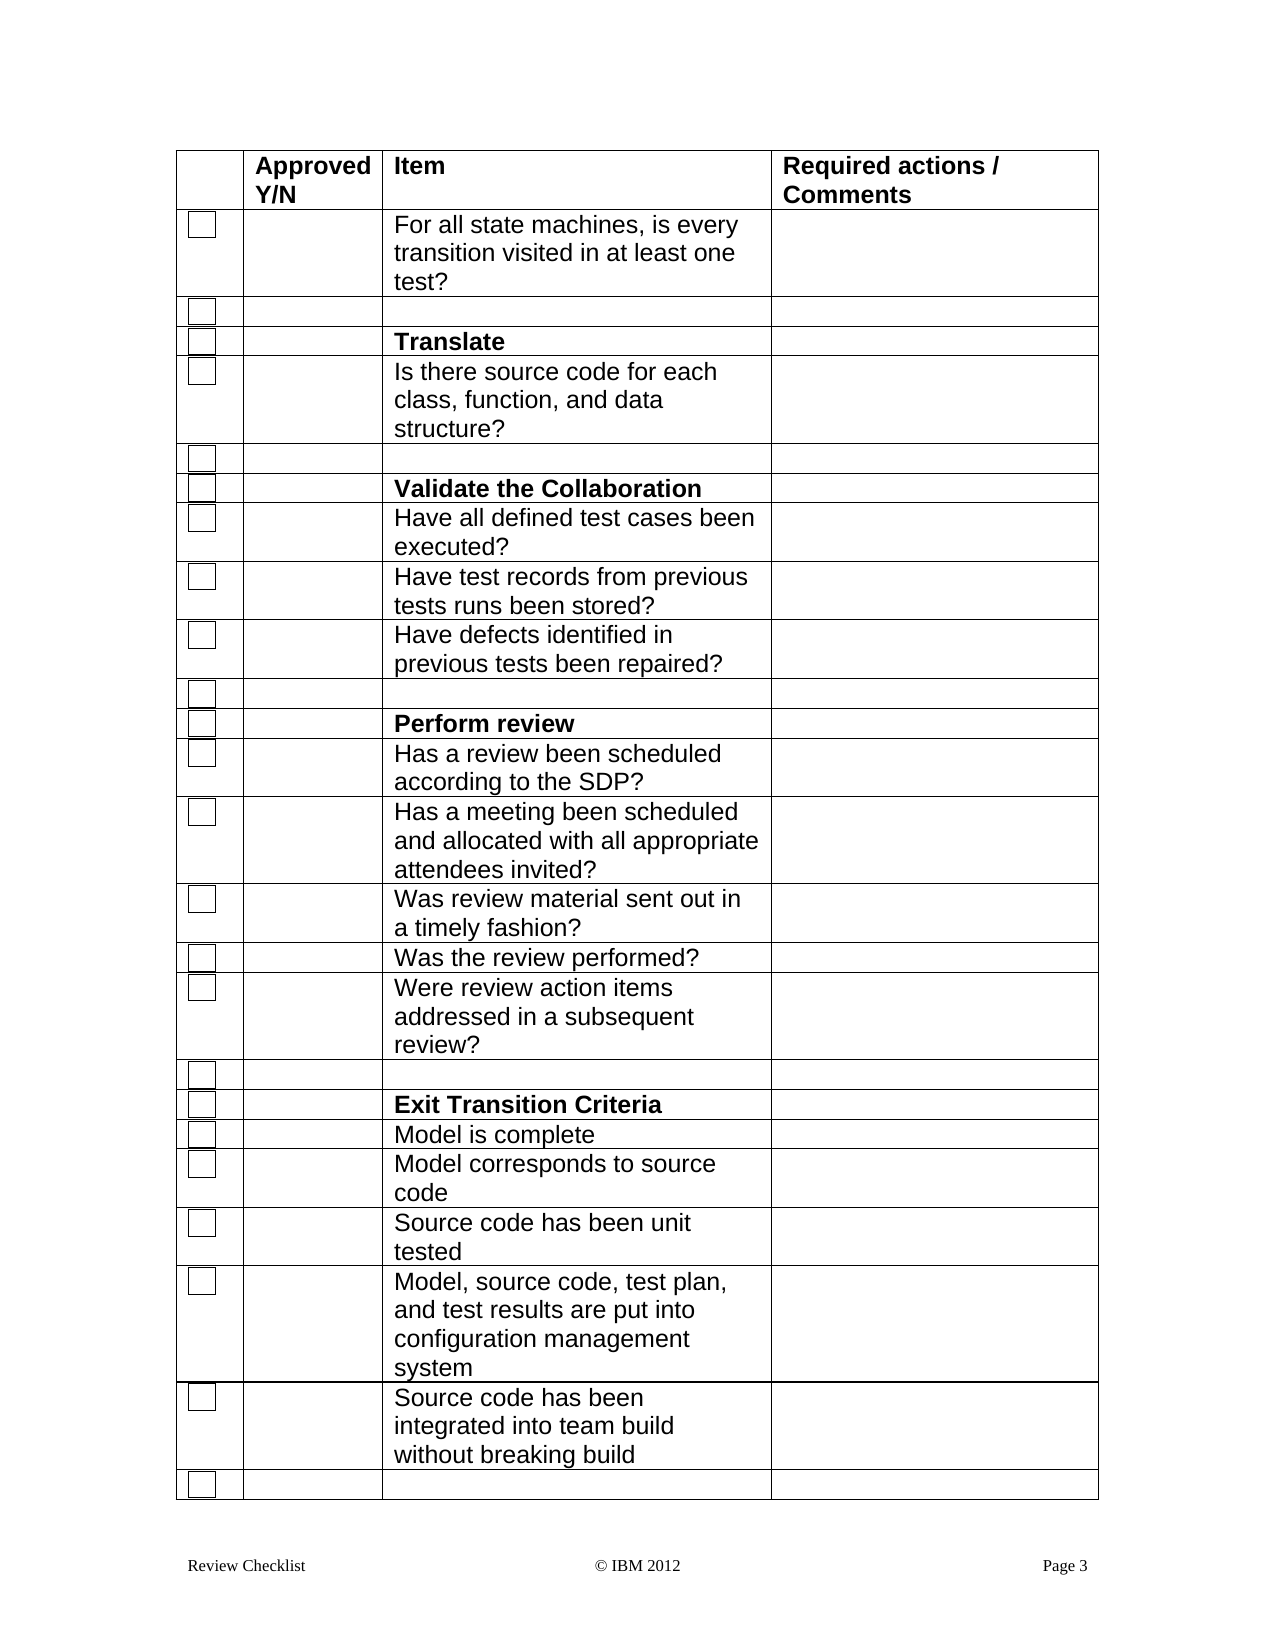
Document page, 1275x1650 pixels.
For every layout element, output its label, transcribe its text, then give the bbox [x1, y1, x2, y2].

table_cell [177, 1470, 243, 1498]
table_cell [772, 1090, 1098, 1118]
table_cell [772, 444, 1098, 472]
table_cell For all state machines, is every transition visited in at least one test? [383, 210, 771, 296]
table_cell [772, 943, 1098, 972]
table_cell [177, 797, 243, 883]
table_cell [177, 973, 243, 1059]
table_cell [244, 1090, 382, 1118]
table_cell [177, 1060, 243, 1089]
table_cell [177, 356, 243, 443]
table_cell [772, 297, 1098, 326]
table_cell [244, 679, 382, 708]
table_cell Translate [383, 327, 771, 355]
table_cell Validate the Collaboration [383, 474, 771, 502]
table_cell [244, 1383, 382, 1469]
table_cell [244, 797, 382, 883]
table_cell Was review material sent out in a timely fashion? [383, 884, 771, 942]
table_cell [772, 503, 1098, 561]
table_cell [244, 1120, 382, 1148]
table_header [177, 151, 243, 208]
table_header Required actions / Comments [772, 151, 1098, 208]
table_cell [244, 973, 382, 1059]
table_cell [772, 739, 1098, 796]
table_cell [177, 327, 243, 355]
table_cell [244, 1470, 382, 1498]
table_cell [772, 1120, 1098, 1148]
table_cell Perform review [383, 709, 771, 737]
table_cell [772, 1060, 1098, 1089]
table_cell [244, 1149, 382, 1207]
table_cell [177, 444, 243, 472]
table_cell [244, 884, 382, 942]
table_cell [189, 475, 215, 501]
table_cell Is there source code for each class, function, and data structure? [383, 356, 771, 443]
table_cell [772, 973, 1098, 1059]
table_cell Was the review performed? [383, 943, 771, 972]
table_cell Exit Transition Criteria [383, 1090, 771, 1118]
table_cell [177, 1149, 243, 1207]
table_cell [772, 709, 1098, 737]
table_cell [177, 503, 243, 561]
table_cell [177, 884, 243, 942]
table_cell [244, 739, 382, 796]
table_cell [244, 474, 382, 502]
table_cell [244, 562, 382, 619]
table_cell [772, 562, 1098, 619]
table_cell [177, 1120, 243, 1148]
table_cell Were review action items addressed in a subsequent review? [383, 973, 771, 1059]
table_cell [177, 1208, 243, 1265]
table_cell [772, 1208, 1098, 1265]
table_cell [383, 1470, 771, 1498]
table_cell [216, 474, 243, 502]
table_cell Have defects identified in previous tests been repaired? [383, 620, 771, 678]
table_cell [772, 356, 1098, 443]
table_cell Source code has been unit tested [383, 1208, 771, 1265]
table_cell Have test records from previous tests runs been stored? [383, 562, 771, 619]
table_cell [177, 709, 243, 737]
table_cell [177, 1090, 243, 1118]
table_cell [177, 943, 243, 972]
table_cell [383, 679, 771, 708]
table_cell Model is complete [383, 1120, 771, 1148]
table_cell [244, 709, 382, 737]
table_cell [772, 474, 1098, 502]
table_cell Source code has been integrated into team build without breaking build [383, 1383, 771, 1469]
table_cell [772, 679, 1098, 708]
table_cell [244, 444, 382, 472]
table_cell [772, 1470, 1098, 1498]
table_cell [244, 356, 382, 443]
table_cell [772, 327, 1098, 355]
table_header Item [383, 151, 771, 208]
table_cell Has a meeting been scheduled and allocated with all appropriate attendees invited? [383, 797, 771, 883]
table_cell [772, 210, 1098, 296]
table_cell Have all defined test cases been executed? [383, 503, 771, 561]
table_cell [177, 562, 243, 619]
table_cell [177, 739, 243, 796]
table_cell [177, 297, 243, 326]
table_cell Has a review been scheduled according to the SDP? [383, 739, 771, 796]
table_cell [244, 620, 382, 678]
table_header Approved Y/N [244, 151, 382, 208]
table_cell [177, 1266, 243, 1381]
table_cell [244, 1060, 382, 1089]
table_cell [772, 1149, 1098, 1207]
table_cell [772, 884, 1098, 942]
table_cell [244, 943, 382, 972]
table_cell [772, 1383, 1098, 1469]
table_cell [244, 1208, 382, 1265]
table_cell [383, 1060, 771, 1089]
table_cell [177, 1383, 243, 1469]
table_cell [244, 297, 382, 326]
table_cell [383, 444, 771, 472]
table_cell Model corresponds to source code [383, 1149, 771, 1207]
table_cell [244, 1266, 382, 1381]
table_cell [177, 679, 243, 708]
table_cell [177, 620, 243, 678]
table_cell [177, 210, 243, 296]
table_cell [244, 327, 382, 355]
table_cell Model, source code, test plan, and test results are put into configuration management system [383, 1266, 771, 1381]
table_cell [772, 620, 1098, 678]
table_cell [244, 210, 382, 296]
table_cell [772, 1266, 1098, 1381]
table_cell [383, 297, 771, 326]
table_cell [177, 474, 188, 502]
table_cell [244, 503, 382, 561]
table_cell [772, 797, 1098, 883]
